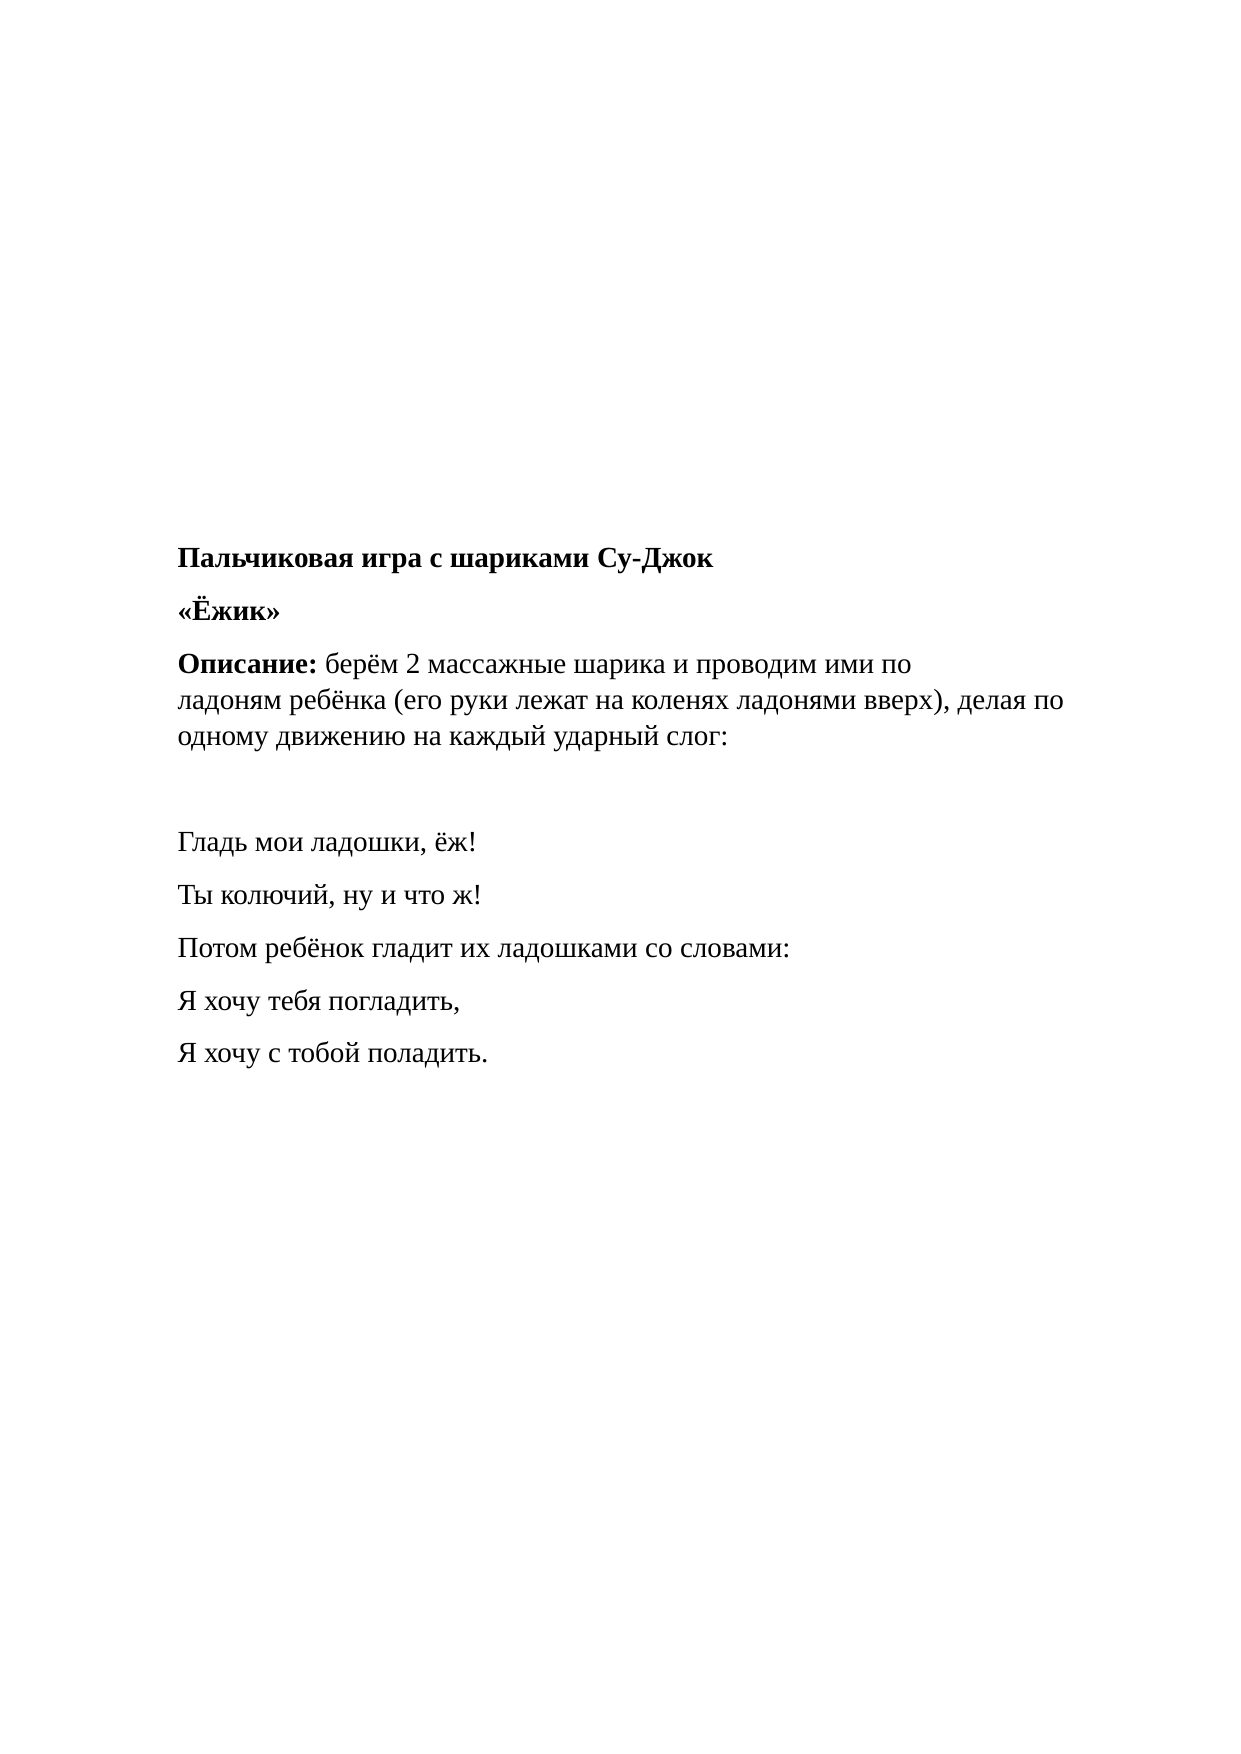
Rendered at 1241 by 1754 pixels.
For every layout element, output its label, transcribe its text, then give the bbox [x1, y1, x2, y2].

text Я хочу с тобой поладить. [177, 1035, 1152, 1069]
text Гладь мои ладошки, ёж! [177, 824, 1152, 858]
text «Ёжик» [177, 593, 1152, 627]
text Пальчиковая игра с шариками Су-Джок [177, 541, 1152, 574]
text Я хочу тебя погладить, [177, 983, 1152, 1016]
text Описание: берём 2 массажные шарика и проводим ими по ладоням ребёнка (его руки лежат на коленях ладонями вверх), делая по одному движению на каждый ударный слог: [177, 646, 1152, 752]
text Потом ребёнок гладит их ладошками со словами: [177, 930, 1152, 963]
text Ты колючий, ну и что ж! [177, 877, 1152, 911]
